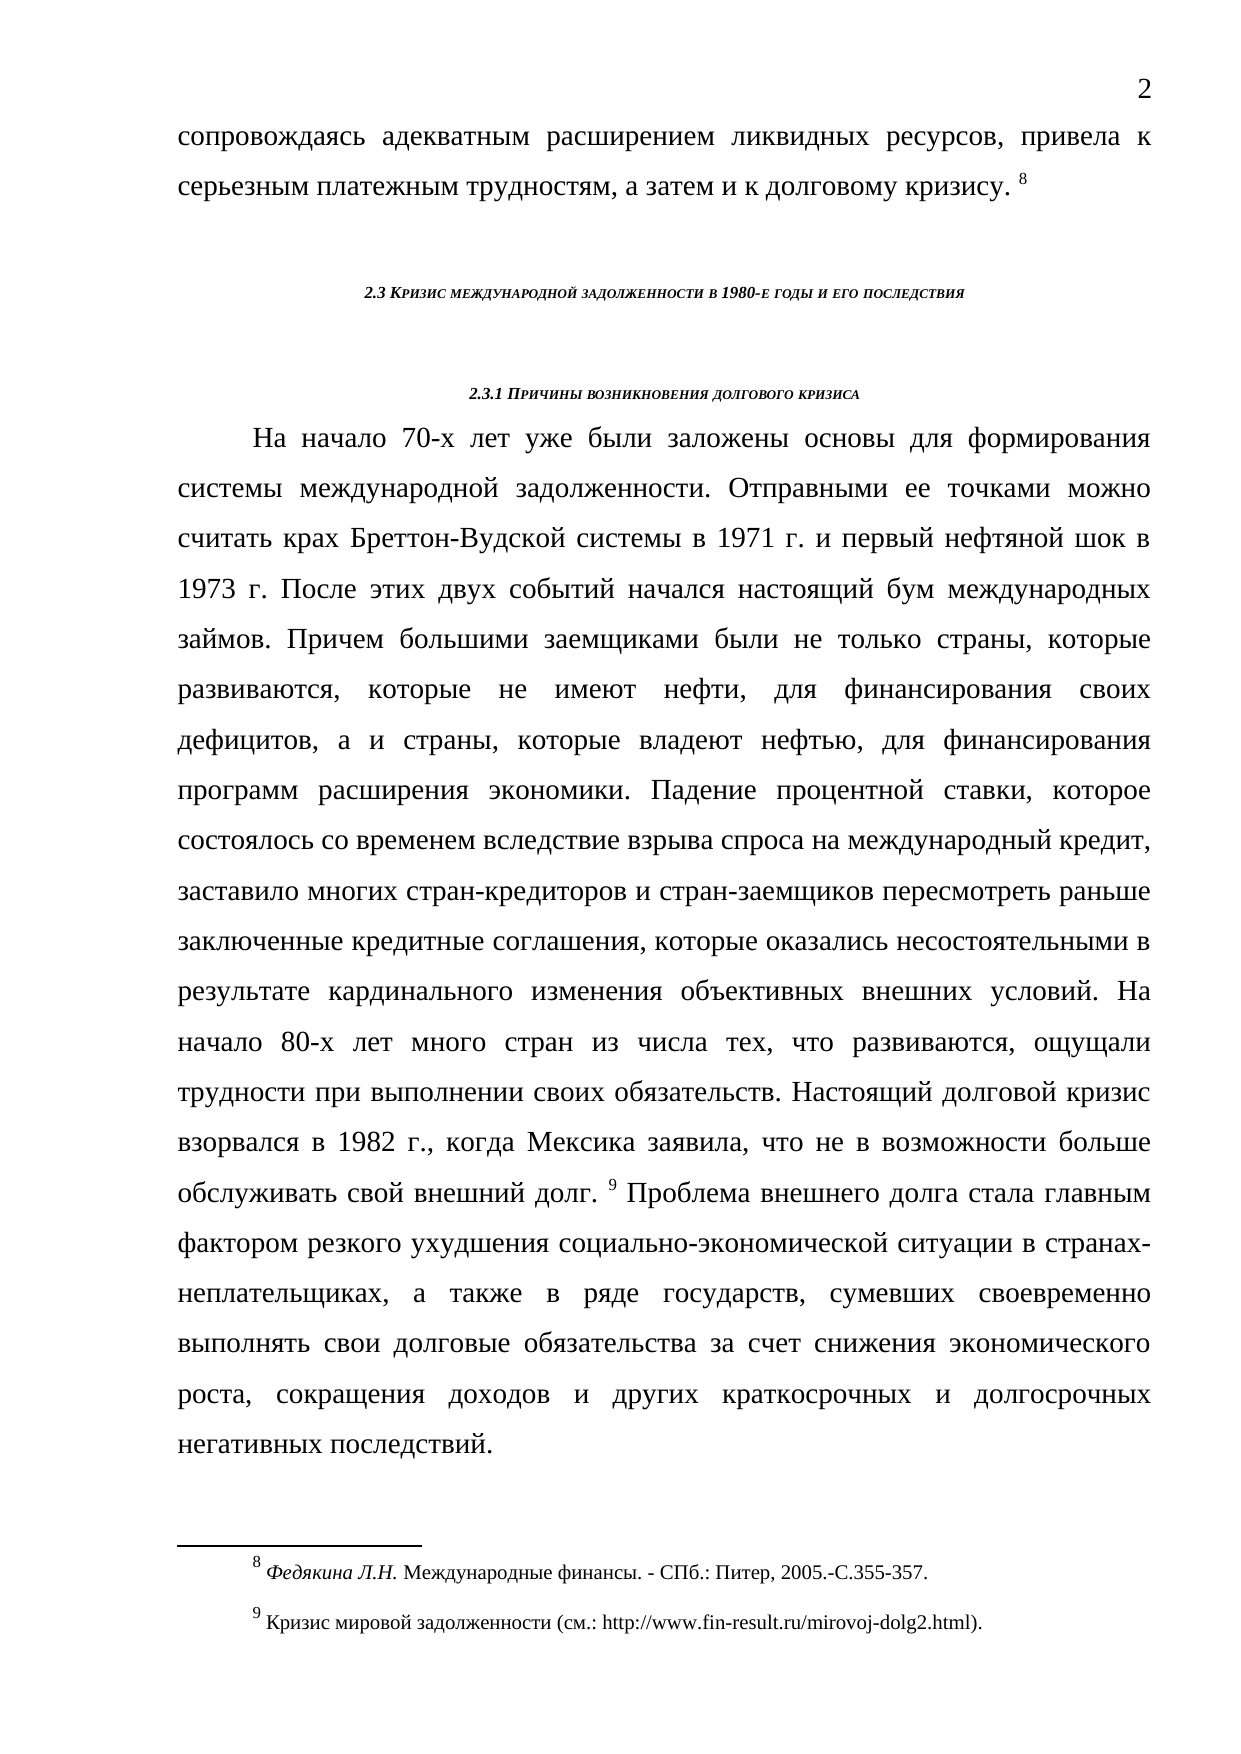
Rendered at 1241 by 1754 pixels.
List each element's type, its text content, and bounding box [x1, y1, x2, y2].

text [177, 118, 1152, 202]
subtitle 2.3.1 Причины возникновения долгового кризиса [177, 370, 1152, 403]
text На начало 70-х лет уже были заложены основы для формирования системы международной задолженности. Отправными ее точками можно считать крах Бреттон-Вудской системы в 1971 г. и первый нефтяной шок в 1973 г. После этих двух событий начался настоящий бум международных займов. Причем большими заемщиками были не только страны, которые развиваются, которые не имеют нефти, для финансирования своих дефицитов, а и страны, которые владеют нефтью, для финансирования программ расширения экономики. Падение процентной ставки, которое состоялось со временем вследствие взрыва спроса на международный кредит, заставило многих стран-кредиторов и стран-заемщиков пересмотреть раньше заключенные кредитные соглашения, которые оказались несостоятельными в результате кардинального изменения объективных внешних условий. На начало 80-х лет много стран из числа тех, что развиваются, ощущали трудности при выполнении своих обязательств. Настоящий долговой кризис взорвался в 1982 г., когда Мексика заявила, что не в возможности больше обслуживать свой внешний долг. Проблема внешнего долга стала главным фактором резкого ухудшения социально-экономической ситуации в странах-неплательщиках, а также в ряде государств, сумевших своевременно выполнять свои долговые обязательства за счет снижения экономического роста, сокращения доходов и других краткосрочных и долгосрочных негативных последствий. [177, 420, 1152, 1460]
subtitle 2.3 Кризис международной задолженности в 1980-е годы и его последствия [177, 269, 1152, 303]
